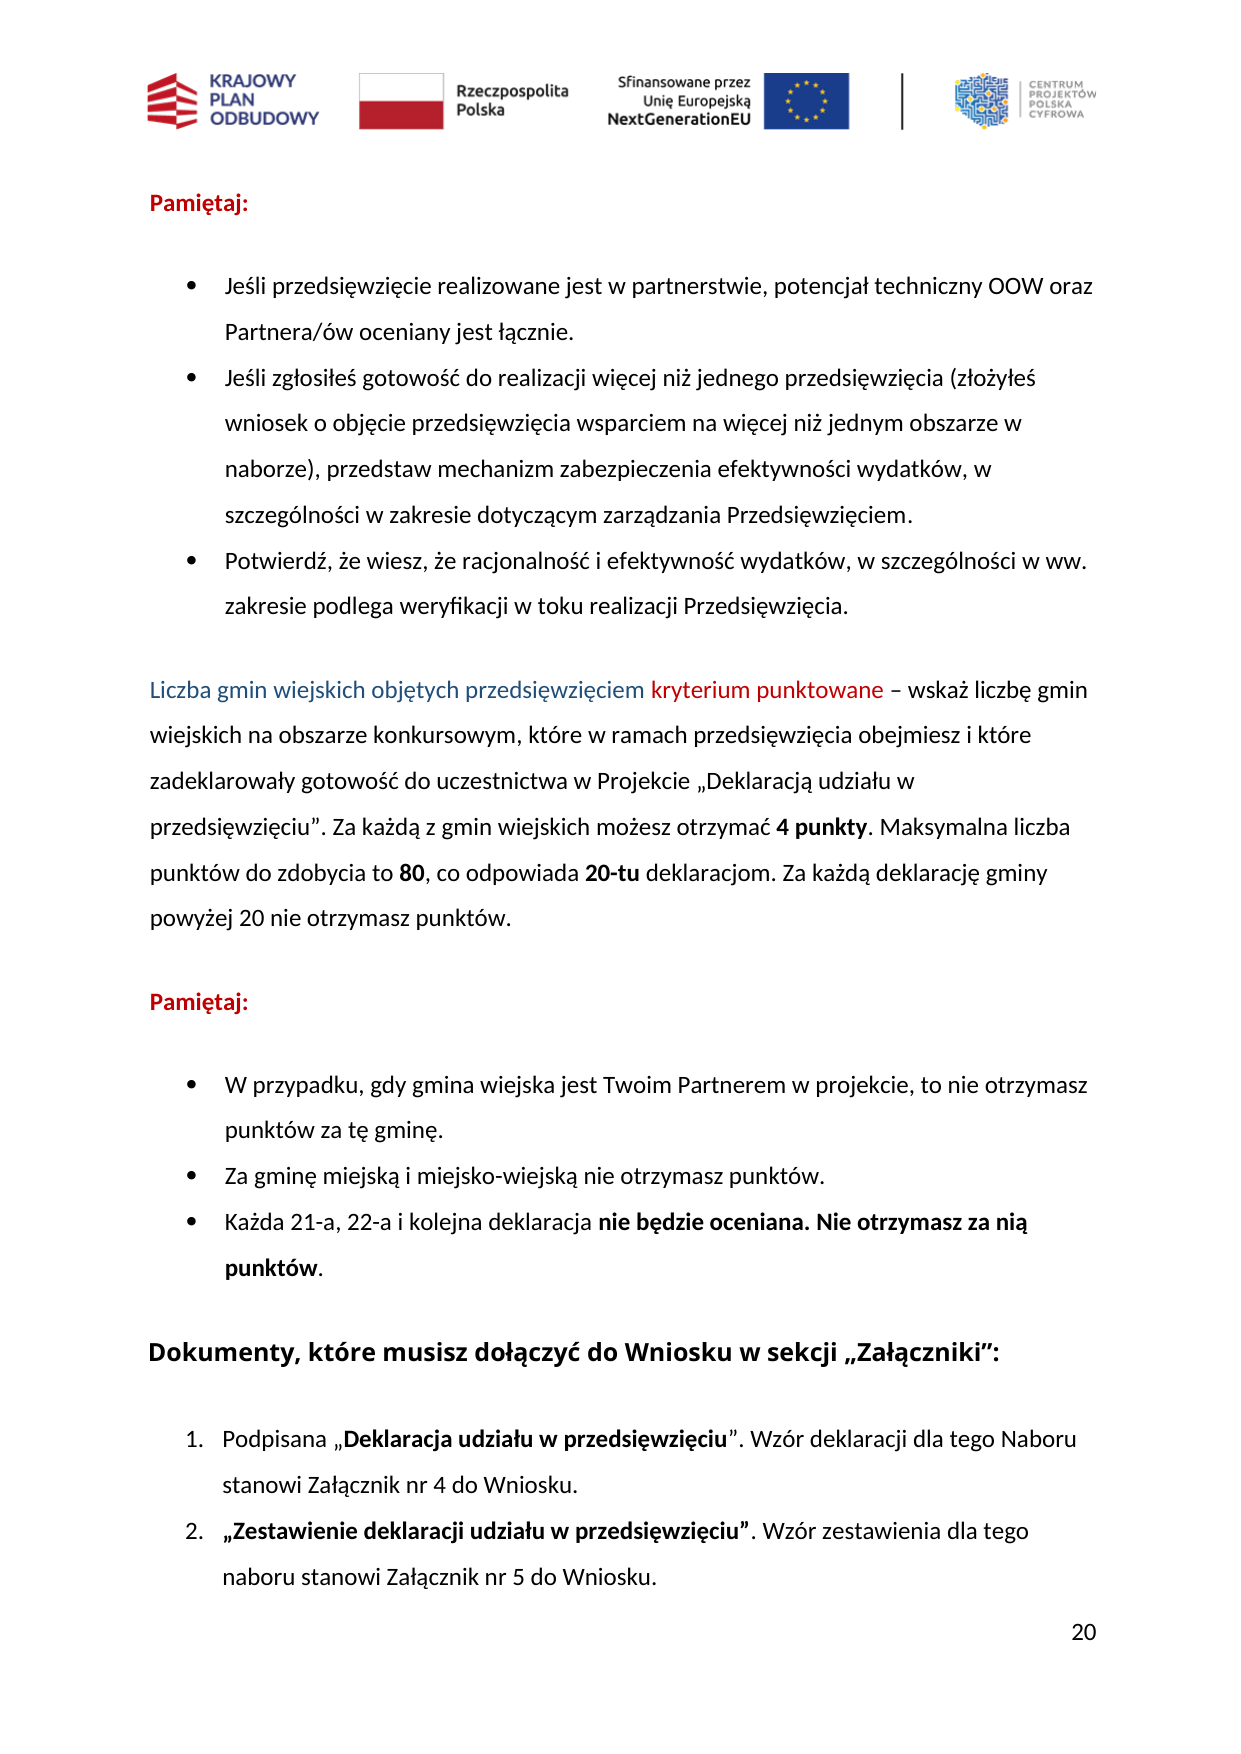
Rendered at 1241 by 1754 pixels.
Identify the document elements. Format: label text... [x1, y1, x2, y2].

subtitle Dokumenty, które musisz dołączyć do Wniosku w sekcji „Załączniki”: [148, 1335, 1096, 1369]
text Pamiętaj: [149, 187, 1094, 218]
list Za gminę miejską i miejsko-wiejską nie otrzymasz punktów. [187, 1160, 1094, 1191]
text Liczba gmin wiejskich objętych przedsięwzięciem kryterium punktowane – wskaż liczbę gmin wiejskich na obszarze konkursowym, które w ramach przedsięwzięcia obejmiesz i które zadeklarowały gotowość do uczestnictwa w Projekcie „Deklaracją udziału w przedsięwzięciu”. Za każdą z gmin wiejskich możesz otrzymać 4 punkty. Maksymalna liczba punktów do zdobycia to 80, co odpowiada 20-tu deklaracjom. Za każdą deklarację gminy powyżej 20 nie otrzymasz punktów. [149, 674, 1094, 933]
text Pamiętaj: [149, 986, 1094, 1016]
list Każda 21-a, 22-a i kolejna deklaracja nie będzie oceniana. Nie otrzymasz za nią punktów. [187, 1206, 1094, 1282]
list W przypadku, gdy gmina wiejska jest Twoim Partnerem w projekcie, to nie otrzymasz punktów za tę gminę. [187, 1069, 1094, 1145]
list Podpisana „Deklaracja udziału w przedsięwzięciu”. Wzór deklaracji dla tego Naboru stanowi Załącznik nr 4 do Wniosku. [185, 1423, 1096, 1500]
list „Zestawienie deklaracji udziału w przedsięwzięciu”. Wzór zestawienia dla tego naboru stanowi Załącznik nr 5 do Wniosku. [185, 1515, 1096, 1591]
picture [147, 73, 1097, 130]
list Jeśli zgłosiłeś gotowość do realizacji więcej niż jednego przedsięwzięcia (złożyłeś wniosek o objęcie przedsięwzięcia wsparciem na więcej niż jednym obszarze w naborze), przedstaw mechanizm zabezpieczenia efektywności wydatków, w szczególności w zakresie dotyczącym zarządzania Przedsięwzięciem. [187, 362, 1094, 529]
list Jeśli przedsięwzięcie realizowane jest w partnerstwie, potencjał techniczny OOW oraz Partnera/ów oceniany jest łącznie. [187, 270, 1094, 347]
list Potwierdź, że wiesz, że racjonalność i efektywność wydatków, w szczególności w ww. zakresie podlega weryfikacji w toku realizacji Przedsięwzięcia. [187, 545, 1094, 621]
